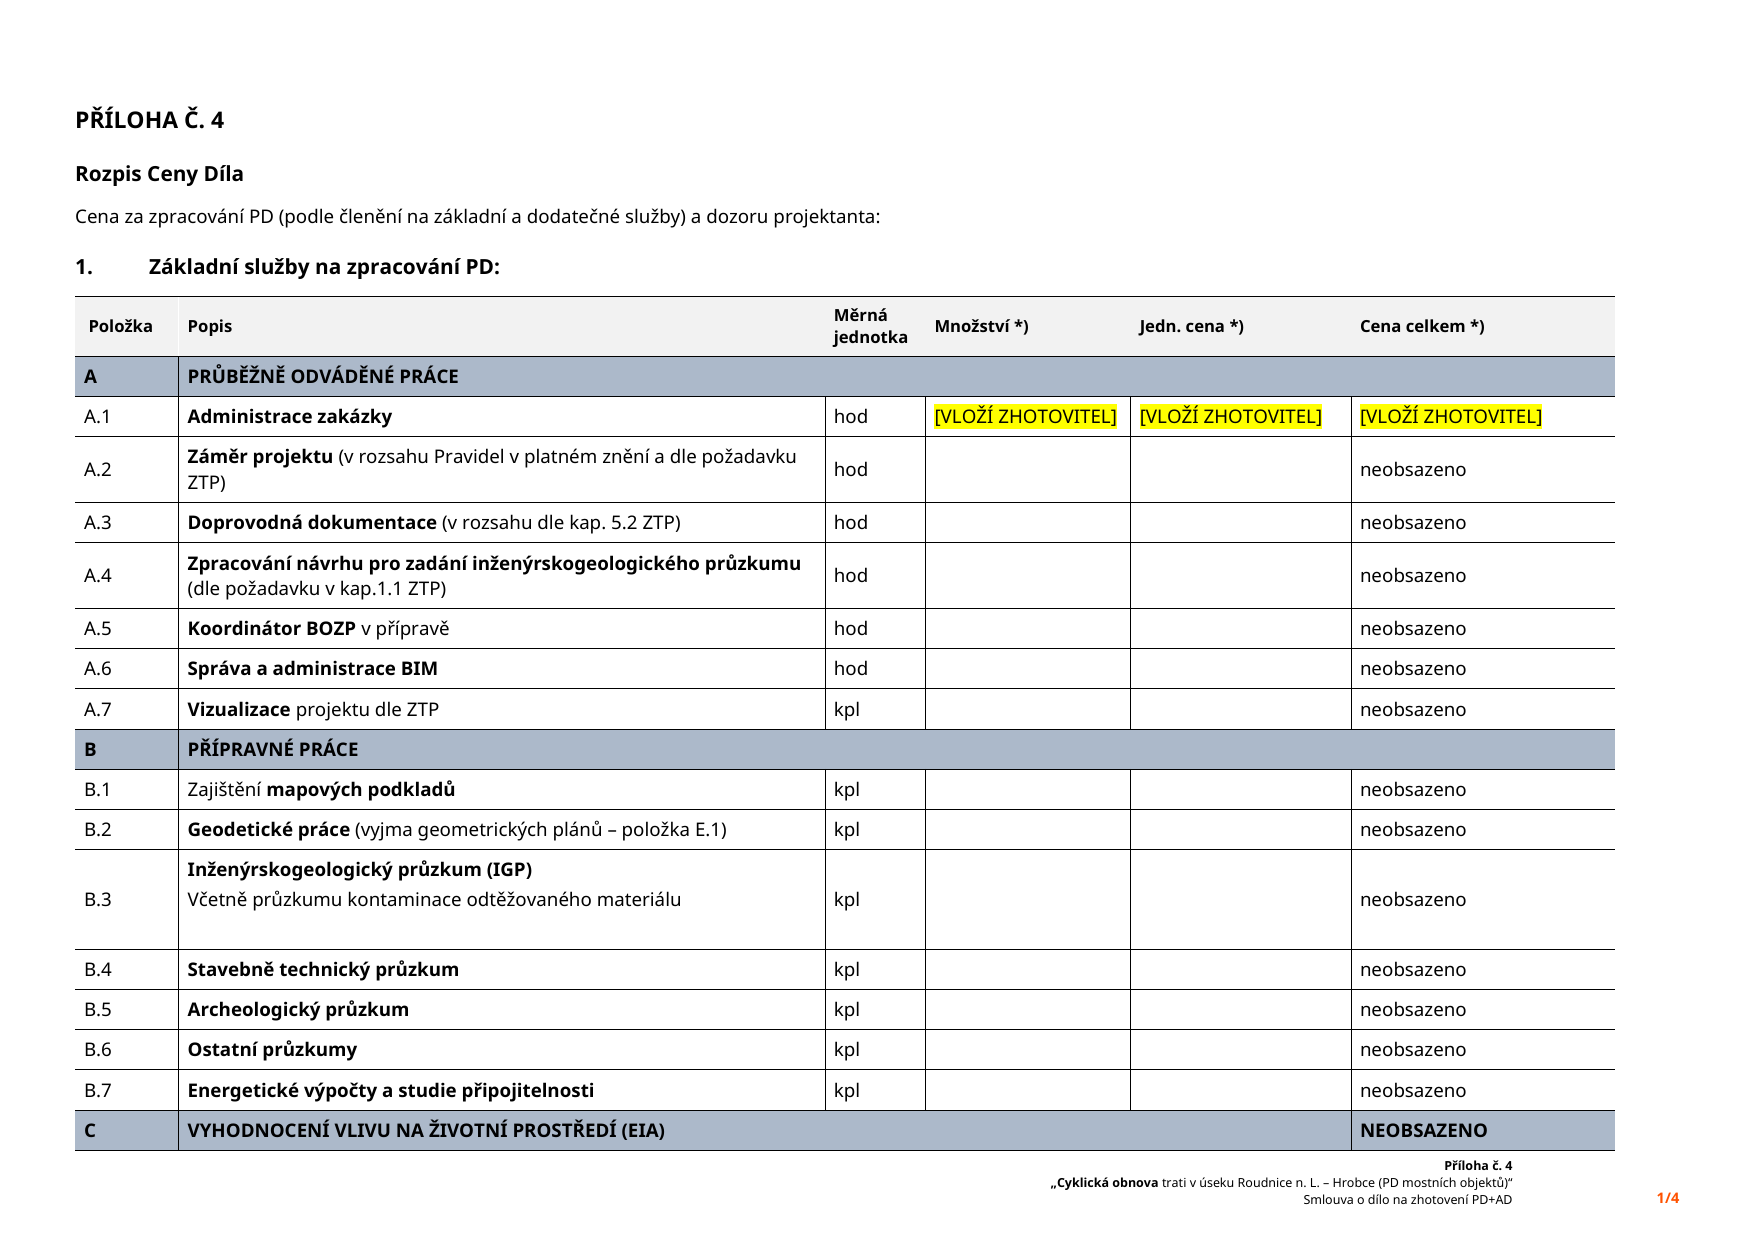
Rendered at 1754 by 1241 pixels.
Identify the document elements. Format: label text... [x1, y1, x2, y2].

table_cell neobsazeno [1352, 1030, 1615, 1069]
table_cell [VLOŽÍ ZHOTOVITEL] [1352, 397, 1615, 436]
table_cell kpl [826, 1030, 925, 1069]
table_header Jedn. cena *) [1131, 297, 1351, 356]
text Cena za zpracování PD (podle členění na základní a dodatečné služby) a dozoru projektanta: [75, 203, 1679, 229]
table_cell neobsazeno [1352, 689, 1615, 728]
table_cell [1131, 770, 1351, 809]
table_header Množství *) [926, 297, 1131, 356]
table_cell Správa a administrace BIM [179, 649, 825, 688]
table_cell [926, 543, 1130, 608]
table_cell [1131, 950, 1351, 989]
table_cell hod [826, 397, 925, 436]
table_cell C [75, 1111, 178, 1150]
table_header Měrná jednotka [825, 297, 926, 356]
table_cell [926, 950, 1130, 989]
table_cell [1131, 990, 1351, 1029]
table_cell NEOBSAZENO [1352, 1111, 1615, 1150]
table_cell [1131, 543, 1351, 608]
table_cell B.2 [75, 810, 178, 849]
table_cell Zpracování návrhu pro zadání inženýrskogeologického průzkumu (dle požadavku v kap.1.1 ZTP) [179, 543, 825, 608]
table_header Cena celkem *) [1351, 297, 1615, 356]
table_cell neobsazeno [1352, 950, 1615, 989]
table_cell Záměr projektu (v rozsahu Pravidel v platném znění a dle požadavku ZTP) [179, 437, 825, 502]
table_cell A.6 [75, 649, 178, 688]
table_cell [1131, 609, 1351, 648]
text Příloha č. 4 [75, 104, 1679, 135]
table_cell [1131, 1030, 1351, 1069]
table_cell Vizualizace projektu dle ZTP [179, 689, 825, 728]
table_cell neobsazeno [1352, 770, 1615, 809]
table_cell B.6 [75, 1030, 178, 1069]
table_cell neobsazeno [1352, 990, 1615, 1029]
table_cell Zajištění mapových podkladů [179, 770, 825, 809]
table_cell kpl [826, 810, 925, 849]
table_cell Energetické výpočty a studie připojitelnosti [179, 1070, 825, 1109]
table_cell [VLOŽÍ ZHOTOVITEL] [926, 397, 1130, 436]
table_cell kpl [826, 990, 925, 1029]
table_cell hod [826, 609, 925, 648]
table_cell neobsazeno [1352, 649, 1615, 688]
table_header Popis [179, 297, 825, 356]
table_cell A.1 [75, 397, 178, 436]
table_header Položka [75, 297, 178, 356]
table_cell [926, 770, 1130, 809]
table_cell neobsazeno [1352, 437, 1615, 502]
table_cell kpl [826, 1070, 925, 1109]
table_cell Geodetické práce (vyjma geometrických plánů – položka E.1) [179, 810, 825, 849]
table_cell neobsazeno [1352, 810, 1615, 849]
table_cell A.3 [75, 503, 178, 542]
table_cell B [75, 730, 178, 769]
table_cell hod [826, 649, 925, 688]
table_cell [926, 649, 1130, 688]
table_cell A.5 [75, 609, 178, 648]
table_cell [1131, 850, 1351, 949]
table_cell [1131, 503, 1351, 542]
table_cell [926, 437, 1130, 502]
text Rozpis Ceny Díla [75, 159, 1679, 188]
table_cell A [75, 357, 178, 396]
table_cell PRŮBĚŽNĚ ODVÁDĚNÉ PRÁCE [179, 357, 1615, 396]
table_cell [926, 503, 1130, 542]
table_cell Doprovodná dokumentace (v rozsahu dle kap. 5.2 ZTP) [179, 503, 825, 542]
table_cell Koordinátor BOZP v přípravě [179, 609, 825, 648]
table_cell VYHODNOCENÍ VLIVU NA ŽIVOTNÍ PROSTŘEDÍ (EIA) [179, 1111, 1351, 1150]
table_cell B.1 [75, 770, 178, 809]
table_cell Inženýrskogeologický průzkum (IGP) Včetně průzkumu kontaminace odtěžovaného materiálu [179, 850, 825, 949]
table_cell neobsazeno [1352, 543, 1615, 608]
table_cell neobsazeno [1352, 503, 1615, 542]
table_cell Stavebně technický průzkum [179, 950, 825, 989]
text 1. Základní služby na zpracování PD: [75, 252, 1679, 280]
table_cell [926, 990, 1130, 1029]
table_cell kpl [826, 850, 925, 949]
table_cell [926, 1070, 1130, 1109]
table_cell B.5 [75, 990, 178, 1029]
table_cell Archeologický průzkum [179, 990, 825, 1029]
table_cell hod [826, 437, 925, 502]
table_cell [1131, 437, 1351, 502]
table_cell neobsazeno [1352, 609, 1615, 648]
table_cell A.4 [75, 543, 178, 608]
table_cell kpl [826, 770, 925, 809]
table_cell [926, 609, 1130, 648]
table_cell Administrace zakázky [179, 397, 825, 436]
table_cell Ostatní průzkumy [179, 1030, 825, 1069]
table_cell neobsazeno [1352, 1070, 1615, 1109]
table_cell A.7 [75, 689, 178, 728]
table_cell B.7 [75, 1070, 178, 1109]
table_cell A.2 [75, 437, 178, 502]
table_cell hod [826, 503, 925, 542]
table_cell [1131, 810, 1351, 849]
table_cell [926, 1030, 1130, 1069]
table_cell [926, 689, 1130, 728]
table_cell [1131, 689, 1351, 728]
table_cell B.3 [75, 850, 178, 949]
table_cell [926, 810, 1130, 849]
table_cell kpl [826, 950, 925, 989]
table_cell PŘÍPRAVNÉ PRÁCE [179, 730, 1615, 769]
table_cell B.4 [75, 950, 178, 989]
table_cell neobsazeno [1352, 850, 1615, 949]
table_cell [926, 850, 1130, 949]
table_cell kpl [826, 689, 925, 728]
table_cell [VLOŽÍ ZHOTOVITEL] [1131, 397, 1351, 436]
table_cell [1131, 649, 1351, 688]
table_cell hod [826, 543, 925, 608]
table_cell [1131, 1070, 1351, 1109]
